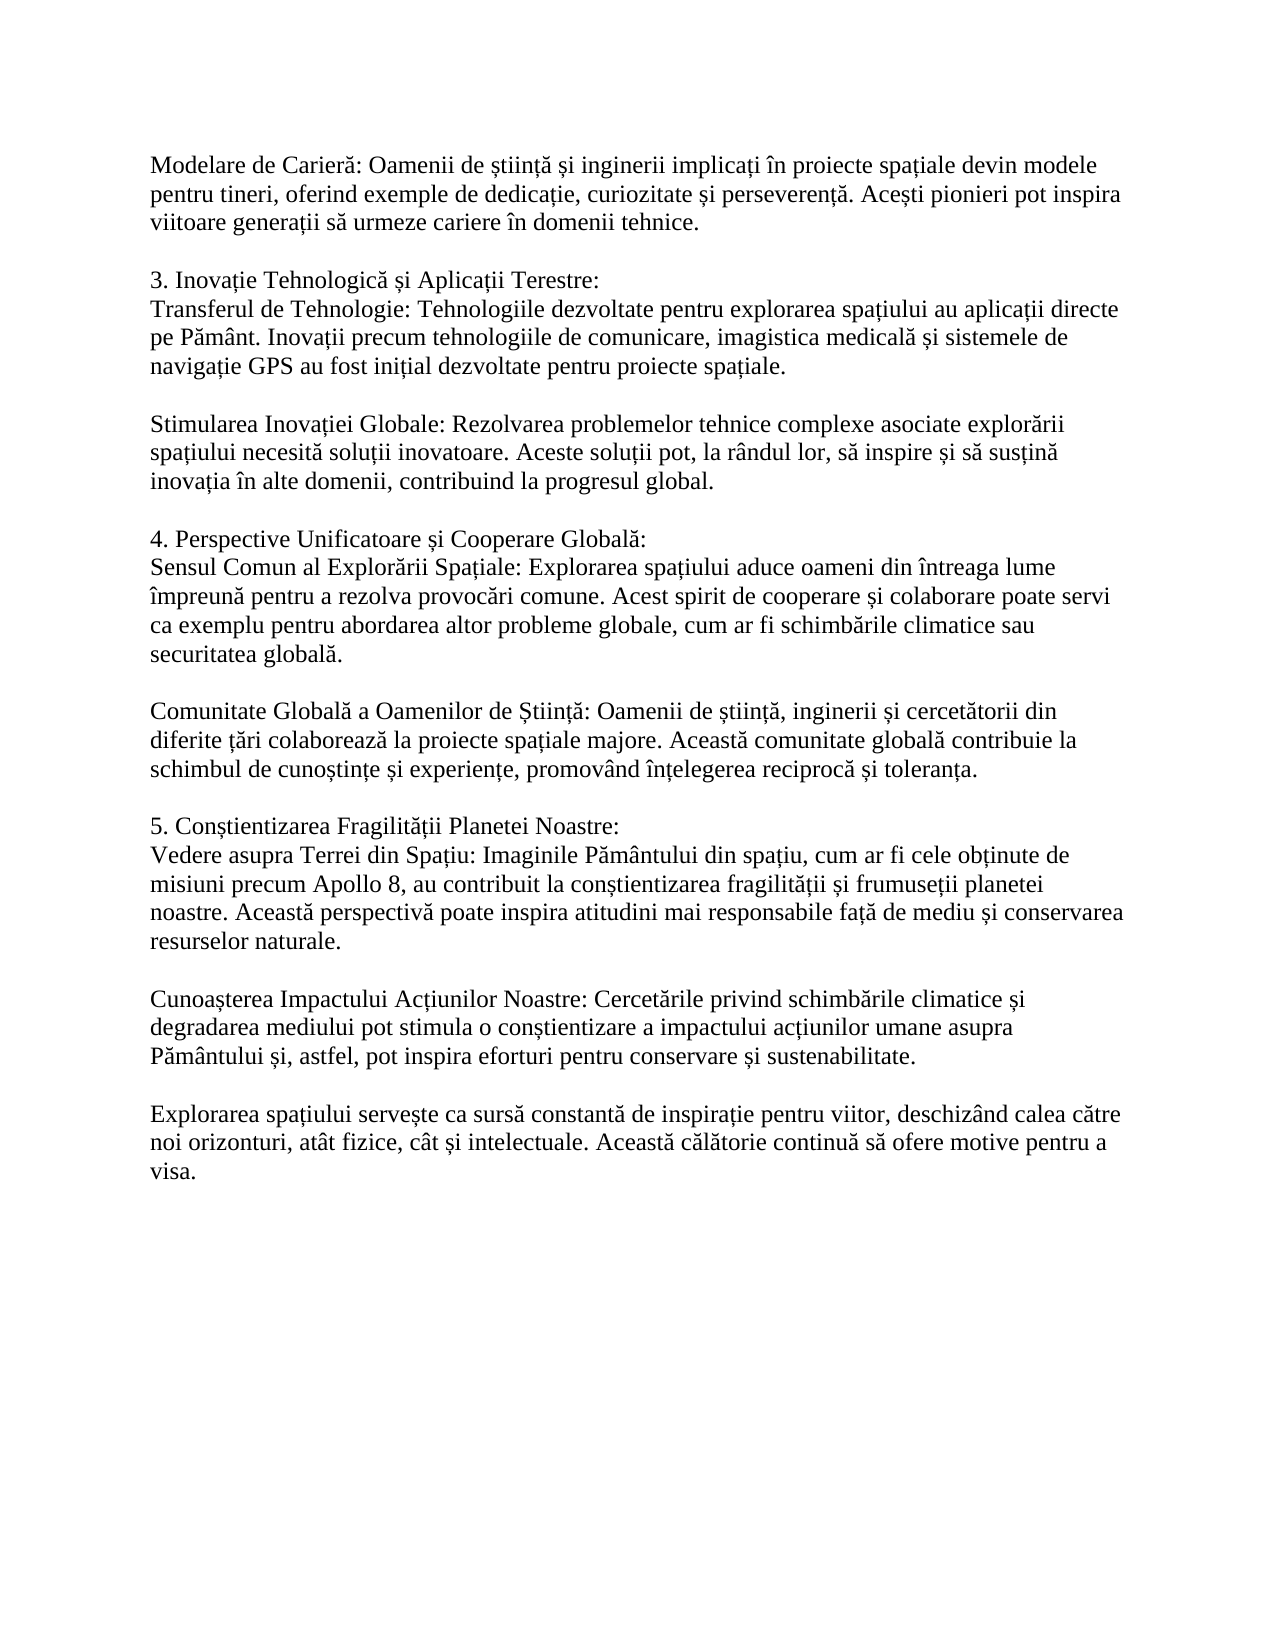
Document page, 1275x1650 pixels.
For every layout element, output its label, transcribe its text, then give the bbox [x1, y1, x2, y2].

text Cunoașterea Impactului Acțiunilor Noastre: Cercetările privind schimbările climatice și degradarea mediului pot stimula o conștientizare a impactului acțiunilor umane asupra Pământului și, astfel, pot inspira eforturi pentru conservare și sustenabilitate. [150, 984, 1125, 1070]
text Comunitate Globală a Oamenilor de Știință: Oamenii de știință, inginerii și cercetătorii din diferite țări colaborează la proiecte spațiale majore. Această comunitate globală contribuie la schimbul de cunoștințe și experiențe, promovând înțelegerea reciprocă și toleranța. [150, 696, 1125, 782]
text 3. Inovație Tehnologică și Aplicații Terestre: [150, 265, 1125, 294]
text Sensul Comun al Explorării Spațiale: Explorarea spațiului aduce oameni din întreaga lume împreună pentru a rezolva provocări comune. Acest spirit de cooperare și colaborare poate servi ca exemplu pentru abordarea altor probleme globale, cum ar fi schimbările climatice sau securitatea globală. [150, 552, 1125, 667]
text 4. Perspective Unificatoare și Cooperare Globală: [150, 524, 1125, 552]
text Modelare de Carieră: Oamenii de știință și inginerii implicați în proiecte spațiale devin modele pentru tineri, oferind exemple de dedicație, curiozitate și perseverență. Acești pionieri pot inspira viitoare generații să urmeze cariere în domenii tehnice. [150, 150, 1125, 236]
text Vedere asupra Terrei din Spațiu: Imaginile Pământului din spațiu, cum ar fi cele obținute de misiuni precum Apollo 8, au contribuit la conștientizarea fragilității și frumuseții planetei noastre. Această perspectivă poate inspira atitudini mai responsabile față de mediu și conservarea resurselor naturale. [150, 840, 1125, 955]
text Stimularea Inovației Globale: Rezolvarea problemelor tehnice complexe asociate explorării spațiului necesită soluții inovatoare. Aceste soluții pot, la rândul lor, să inspire și să susțină inovația în alte domenii, contribuind la progresul global. [150, 409, 1125, 495]
text Transferul de Tehnologie: Tehnologiile dezvoltate pentru explorarea spațiului au aplicații directe pe Pământ. Inovații precum tehnologiile de comunicare, imagistica medicală și sistemele de navigație GPS au fost inițial dezvoltate pentru proiecte spațiale. [150, 294, 1125, 380]
text Explorarea spațiului servește ca sursă constantă de inspirație pentru viitor, deschizând calea către noi orizonturi, atât fizice, cât și intelectuale. Această călătorie continuă să ofere motive pentru a visa. [150, 1099, 1125, 1185]
text 5. Conștientizarea Fragilității Planetei Noastre: [150, 811, 1125, 840]
